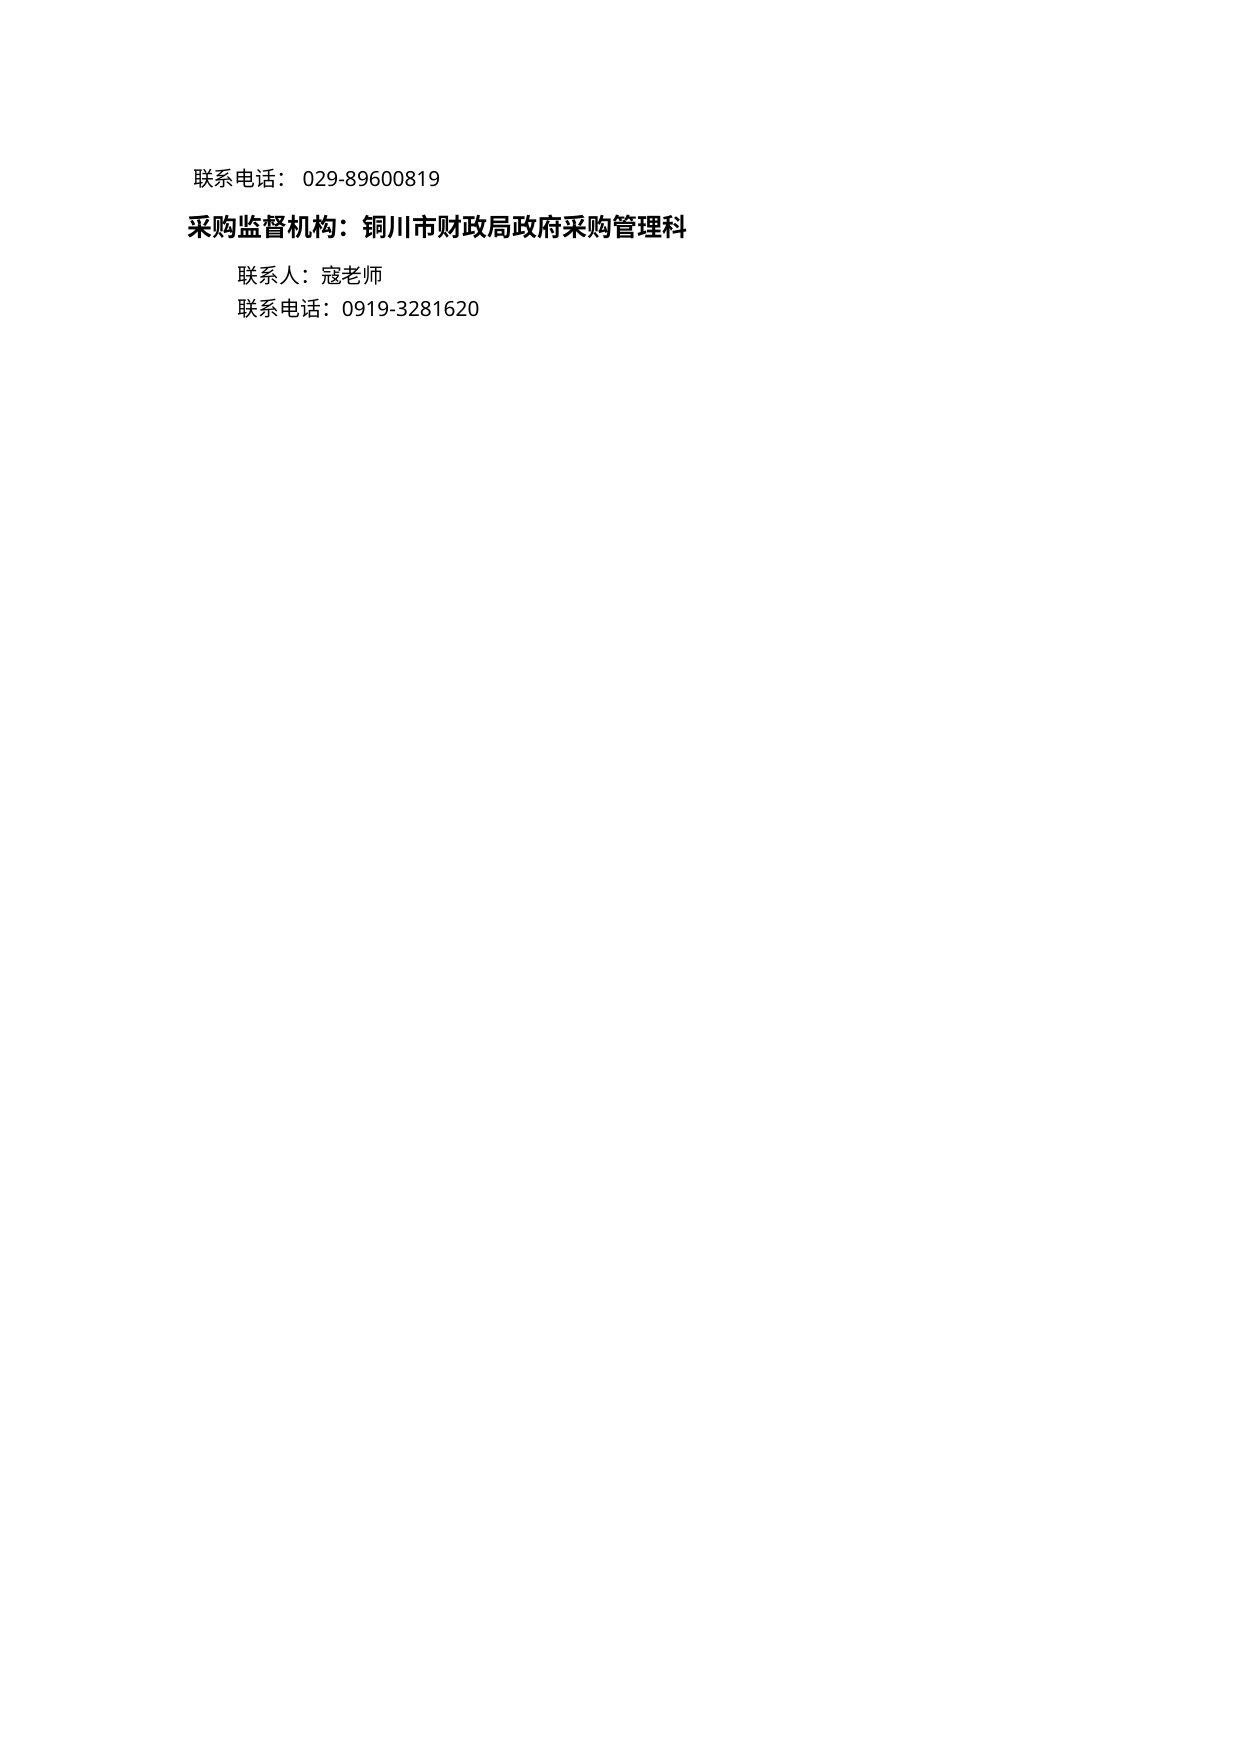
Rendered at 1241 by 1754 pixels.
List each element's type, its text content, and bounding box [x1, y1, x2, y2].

text 联系电话： 029-89600819 [187, 162, 1053, 194]
text 联系电话：0919-3281620 [187, 292, 1053, 324]
text 联系人：寇老师 [187, 259, 1053, 292]
text 采购监督机构：铜川市财政局政府采购管理科 [187, 194, 1053, 259]
